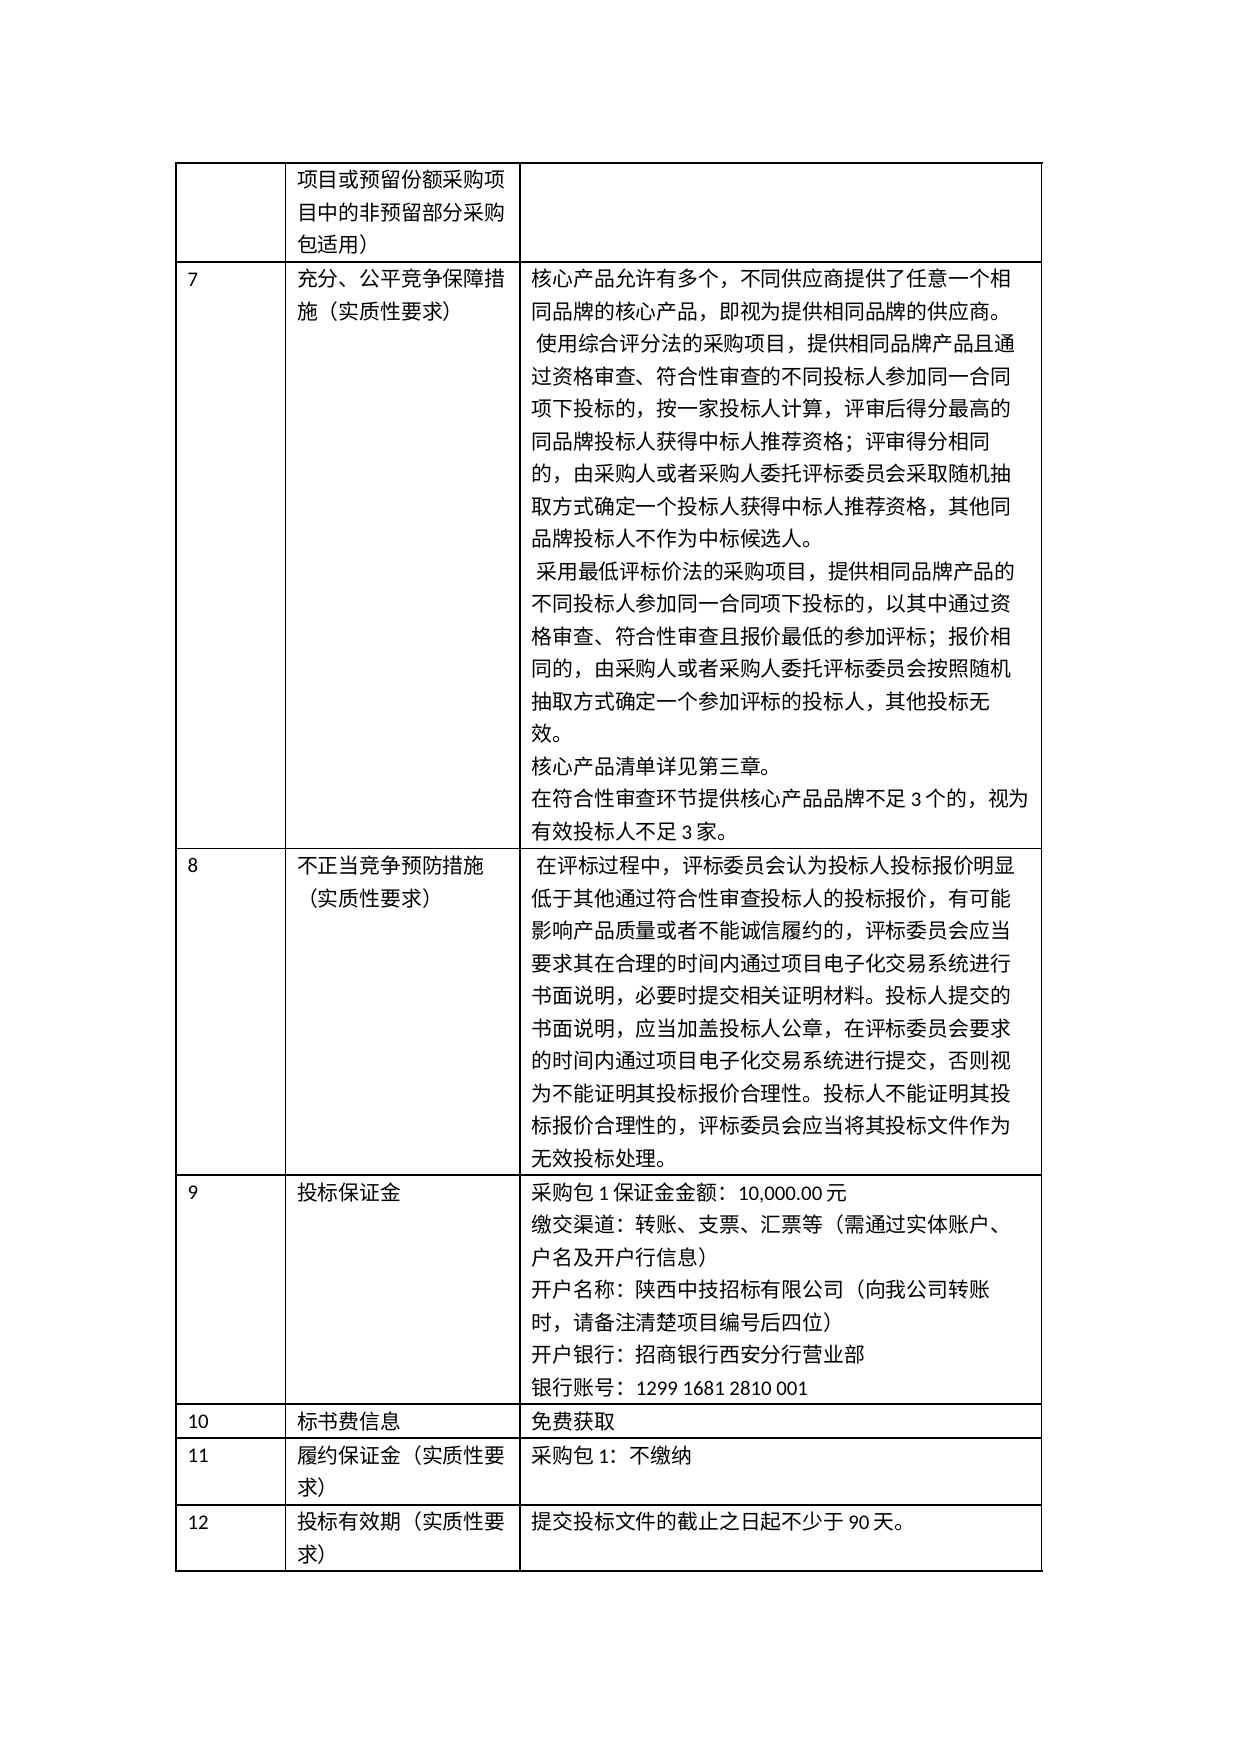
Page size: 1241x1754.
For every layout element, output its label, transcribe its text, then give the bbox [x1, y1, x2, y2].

table_cell 8 [177, 849, 285, 1174]
table_cell 充分、公平竞争保障措施（实质性要求） [286, 263, 519, 848]
table_cell 标书费信息 [286, 1405, 519, 1437]
table_cell 提交投标文件的截止之日起不少于90天。 [521, 1506, 1041, 1570]
table_cell 9 [177, 1176, 285, 1403]
table_cell 核心产品允许有多个，不同供应商提供了任意一个相同品牌的核心产品，即视为提供相同品牌的供应商。 使用综合评分法的采购项目，提供相同品牌产品且通过资格审查、符合性审查的不同投标人参加同一合同项下投标的，按一家投标人计算，评审后得分最高的同品牌投标人获得中标人推荐资格；评审得分相同的，由采购人或者采购人委托评标委员会采取随机抽取方式确定一个投标人获得中标人推荐资格，其他同品牌投标人不作为中标候选人。 采用最低评标价法的采购项目，提供相同品牌产品的不同投标人参加同一合同项下投标的，以其中通过资格审查、符合性审查且报价最低的参加评标；报价相同的，由采购人或者采购人委托评标委员会按照随机抽取方式确定一个参加评标的投标人，其他投标无效。 核心产品清单详见第三章。 在符合性审查环节提供核心产品品牌不足3个的，视为有效投标人不足3家。 [521, 263, 1041, 848]
table_cell 不正当竞争预防措施（实质性要求） [286, 849, 519, 1174]
table_cell 采购包1：不缴纳 [521, 1439, 1041, 1504]
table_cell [521, 164, 1041, 261]
table_cell 10 [177, 1405, 285, 1437]
table_cell 免费获取 [521, 1405, 1041, 1437]
table_cell 7 [177, 263, 285, 848]
table_cell 12 [177, 1506, 285, 1570]
table_cell 在评标过程中，评标委员会认为投标人投标报价明显低于其他通过符合性审查投标人的投标报价，有可能影响产品质量或者不能诚信履约的，评标委员会应当要求其在合理的时间内通过项目电子化交易系统进行书面说明，必要时提交相关证明材料。投标人提交的书面说明，应当加盖投标人公章，在评标委员会要求的时间内通过项目电子化交易系统进行提交，否则视为不能证明其投标报价合理性。投标人不能证明其投标报价合理性的，评标委员会应当将其投标文件作为无效投标处理。 [521, 849, 1041, 1174]
table_cell 11 [177, 1439, 285, 1504]
table_cell 采购包1保证金金额：10,000.00元 缴交渠道：转账、支票、汇票等（需通过实体账户、户名及开户行信息） 开户名称：陕西中技招标有限公司（向我公司转账时，请备注清楚项目编号后四位） 开户银行：招商银行西安分行营业部 银行账号：1299 1681 2810 001 [521, 1176, 1041, 1403]
table_cell 投标保证金 [286, 1176, 519, 1403]
table_cell 履约保证金（实质性要求） [286, 1439, 519, 1504]
table_cell 6 [177, 164, 285, 261]
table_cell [286, 164, 519, 261]
table_cell 投标有效期（实质性要求） [286, 1506, 519, 1570]
